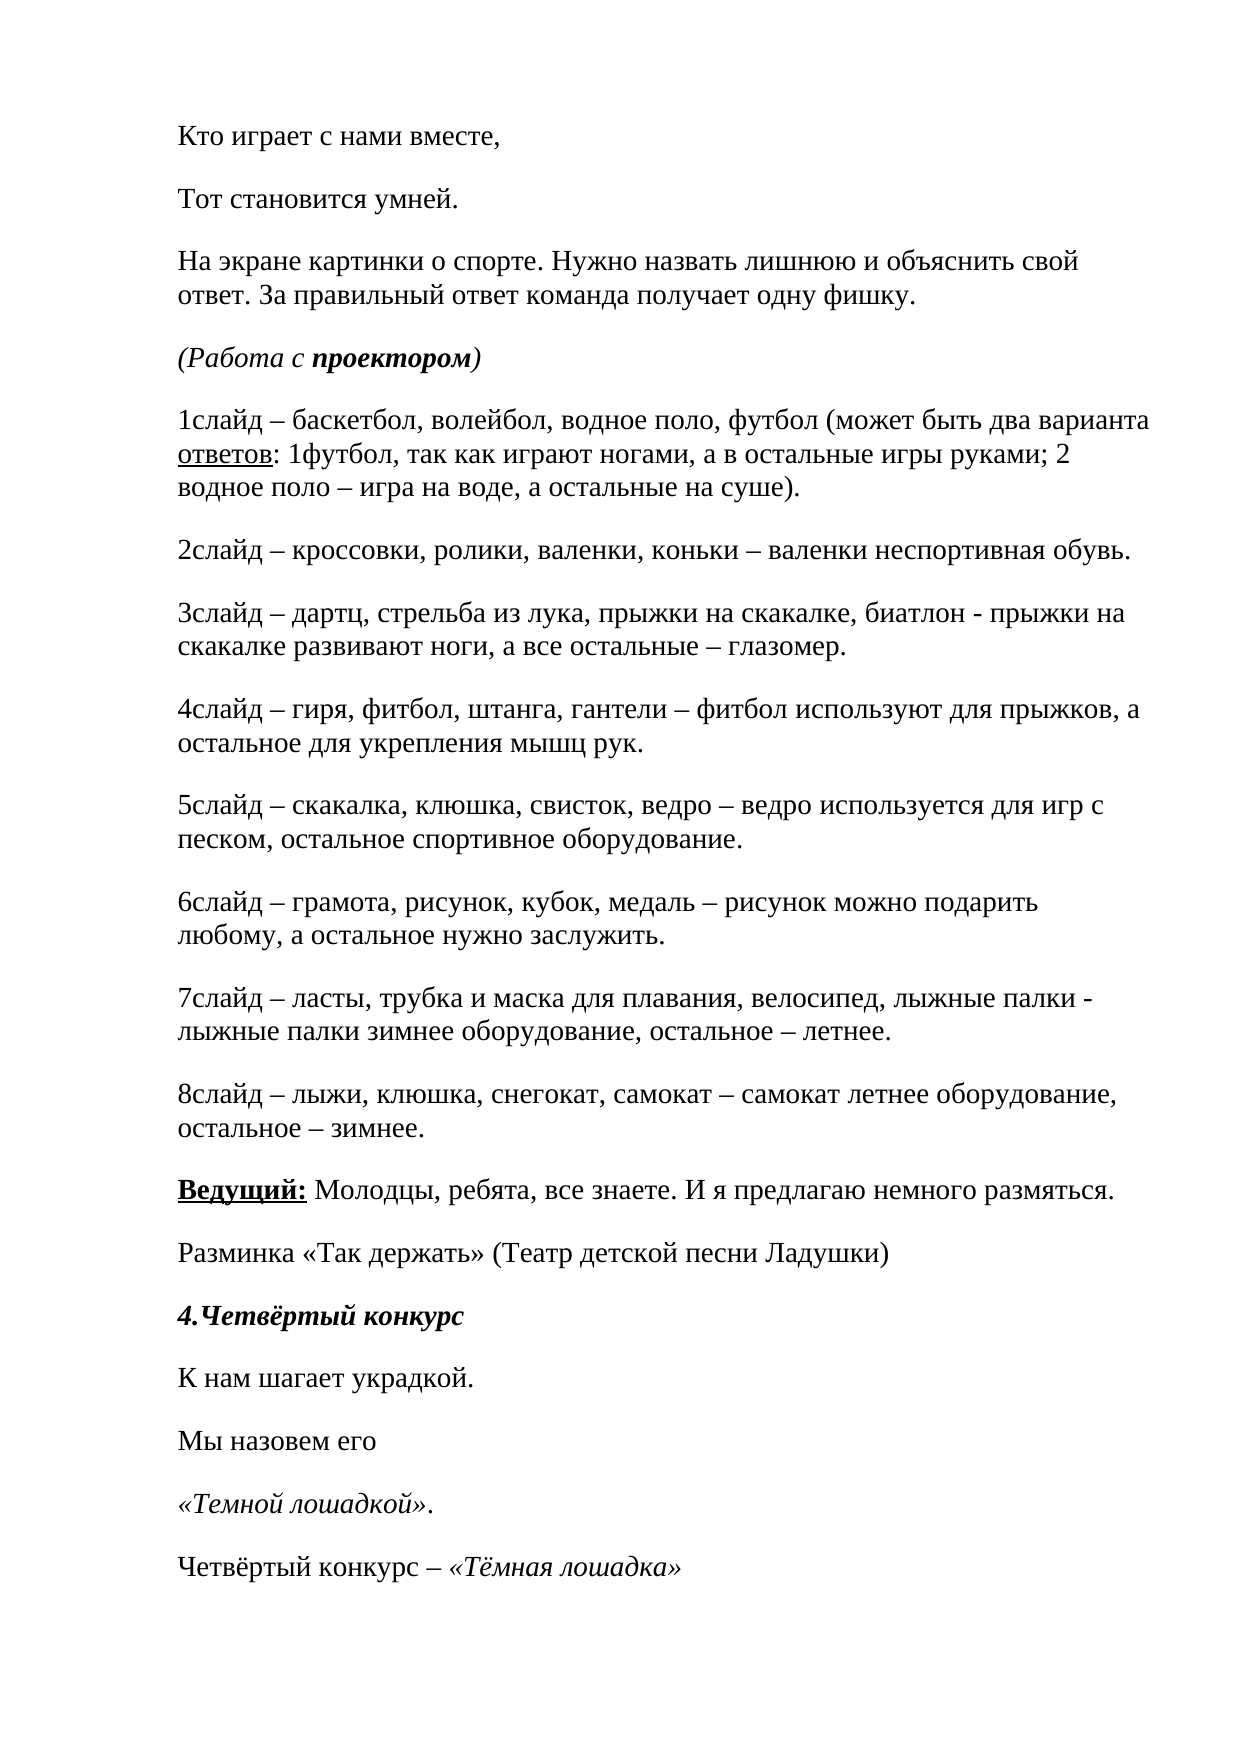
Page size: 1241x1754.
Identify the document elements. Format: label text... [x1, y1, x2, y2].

text 6слайд – грамота, рисунок, кубок, медаль – рисунок можно подарить любому, а остальное нужно заслужить. [177, 884, 1152, 951]
text 5слайд – скакалка, клюшка, свисток, ведро – ведро используется для игр с песком, остальное спортивное оборудование. [177, 787, 1152, 854]
text 1слайд – баскетбол, волейбол, водное поло, футбол (может быть два варианта ответов: 1футбол, так как играют ногами, а в остальные игры руками; 2 водное поло – игра на воде, а остальные на суше). [177, 402, 1152, 503]
text Разминка «Так держать» (Театр детской песни Ладушки) [177, 1235, 1152, 1269]
text Ведущий: Молодцы, ребята, все знаете. И я предлагаю немного размяться. [177, 1172, 1152, 1206]
text 2слайд – кроссовки, ролики, валенки, коньки – валенки неспортивная обувь. [177, 532, 1152, 566]
text «Темной лошадкой». [177, 1486, 1152, 1519]
text 4.Четвёртый конкурс [177, 1298, 1152, 1331]
text (Работа с проектором) [177, 340, 1152, 373]
text Тот становится умней. [177, 181, 1152, 214]
text На экране картинки о спорте. Нужно назвать лишнюю и объяснить свой ответ. За правильный ответ команда получает одну фишку. [177, 243, 1152, 311]
text К нам шагает украдкой. [177, 1361, 1152, 1394]
text 4слайд – гиря, фитбол, штанга, гантели – фитбол используют для прыжков, а остальное для укрепления мышц рук. [177, 691, 1152, 758]
text 3слайд – дартц, стрельба из лука, прыжки на скакалке, биатлон - прыжки на скакалке развивают ноги, а все остальные – глазомер. [177, 595, 1152, 662]
text Кто играет с нами вместе, [177, 118, 1152, 152]
text Мы назовем его [177, 1423, 1152, 1457]
text 7слайд – ласты, трубка и маска для плавания, велосипед, лыжные палки - лыжные палки зимнее оборудование, остальное – летнее. [177, 980, 1152, 1047]
text 8слайд – лыжи, клюшка, снегокат, самокат – самокат летнее оборудование, остальное – зимнее. [177, 1076, 1152, 1143]
text Четвёртый конкурс – «Тёмная лошадка» [177, 1549, 1152, 1582]
